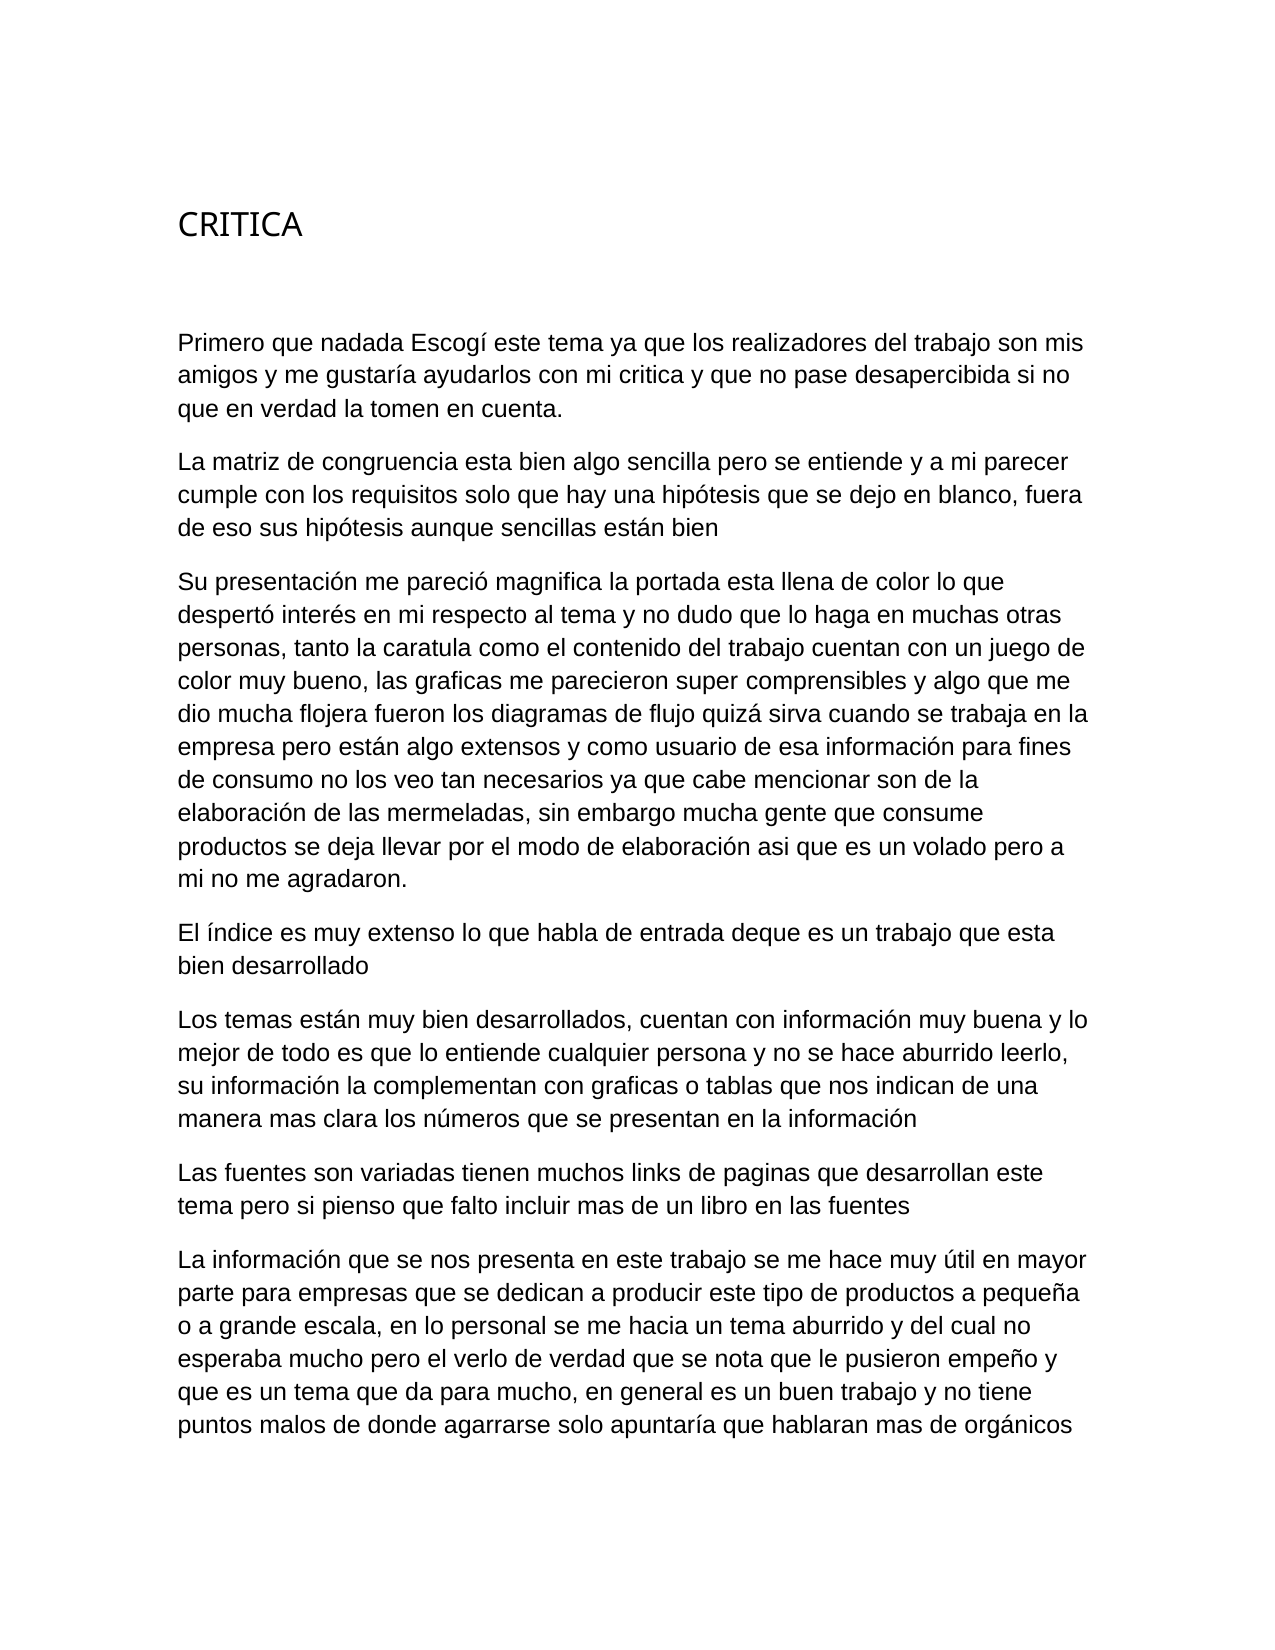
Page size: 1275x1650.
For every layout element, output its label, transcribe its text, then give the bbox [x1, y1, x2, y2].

text La matriz de congruencia esta bien algo sencilla pero se entiende y a mi parecer cumple con los requisitos solo que hay una hipótesis que se dejo en blanco, fuera de eso sus hipótesis aunque sencillas están bien [177, 447, 1098, 542]
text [177, 1245, 1098, 1439]
text Primero que nadada Escogí este tema ya que los realizadores del trabajo son mis amigos y me gustaría ayudarlos con mi critica y que no pase desapercibida si no que en verdad la tomen en cuenta. [177, 327, 1098, 422]
text CRITICA [177, 201, 1098, 246]
text Las fuentes son variadas tienen muchos links de paginas que desarrollan este tema pero si pienso que falto incluir mas de un libro en las fuentes [177, 1158, 1098, 1220]
text Los temas están muy bien desarrollados, cuentan con información muy buena y lo mejor de todo es que lo entiende cualquier persona y no se hace aburrido leerlo, su información la complementan con graficas o tablas que nos indican de una manera mas clara los números que se presentan en la información [177, 1005, 1098, 1133]
text El índice es muy extenso lo que habla de entrada deque es un trabajo que esta bien desarrollado [177, 918, 1098, 980]
text Su presentación me pareció magnifica la portada esta llena de color lo que despertó interés en mi respecto al tema y no dudo que lo haga en muchas otras personas, tanto la caratula como el contenido del trabajo cuentan con un juego de color muy bueno, las graficas me parecieron super comprensibles y algo que me dio mucha flojera fueron los diagramas de flujo quizá sirva cuando se trabaja en la empresa pero están algo extensos y como usuario de esa información para fines de consumo no los veo tan necesarios ya que cabe mencionar son de la elaboración de las mermeladas, sin embargo mucha gente que consume productos se deja llevar por el modo de elaboración asi que es un volado pero a mi no me agradaron. [177, 567, 1098, 893]
